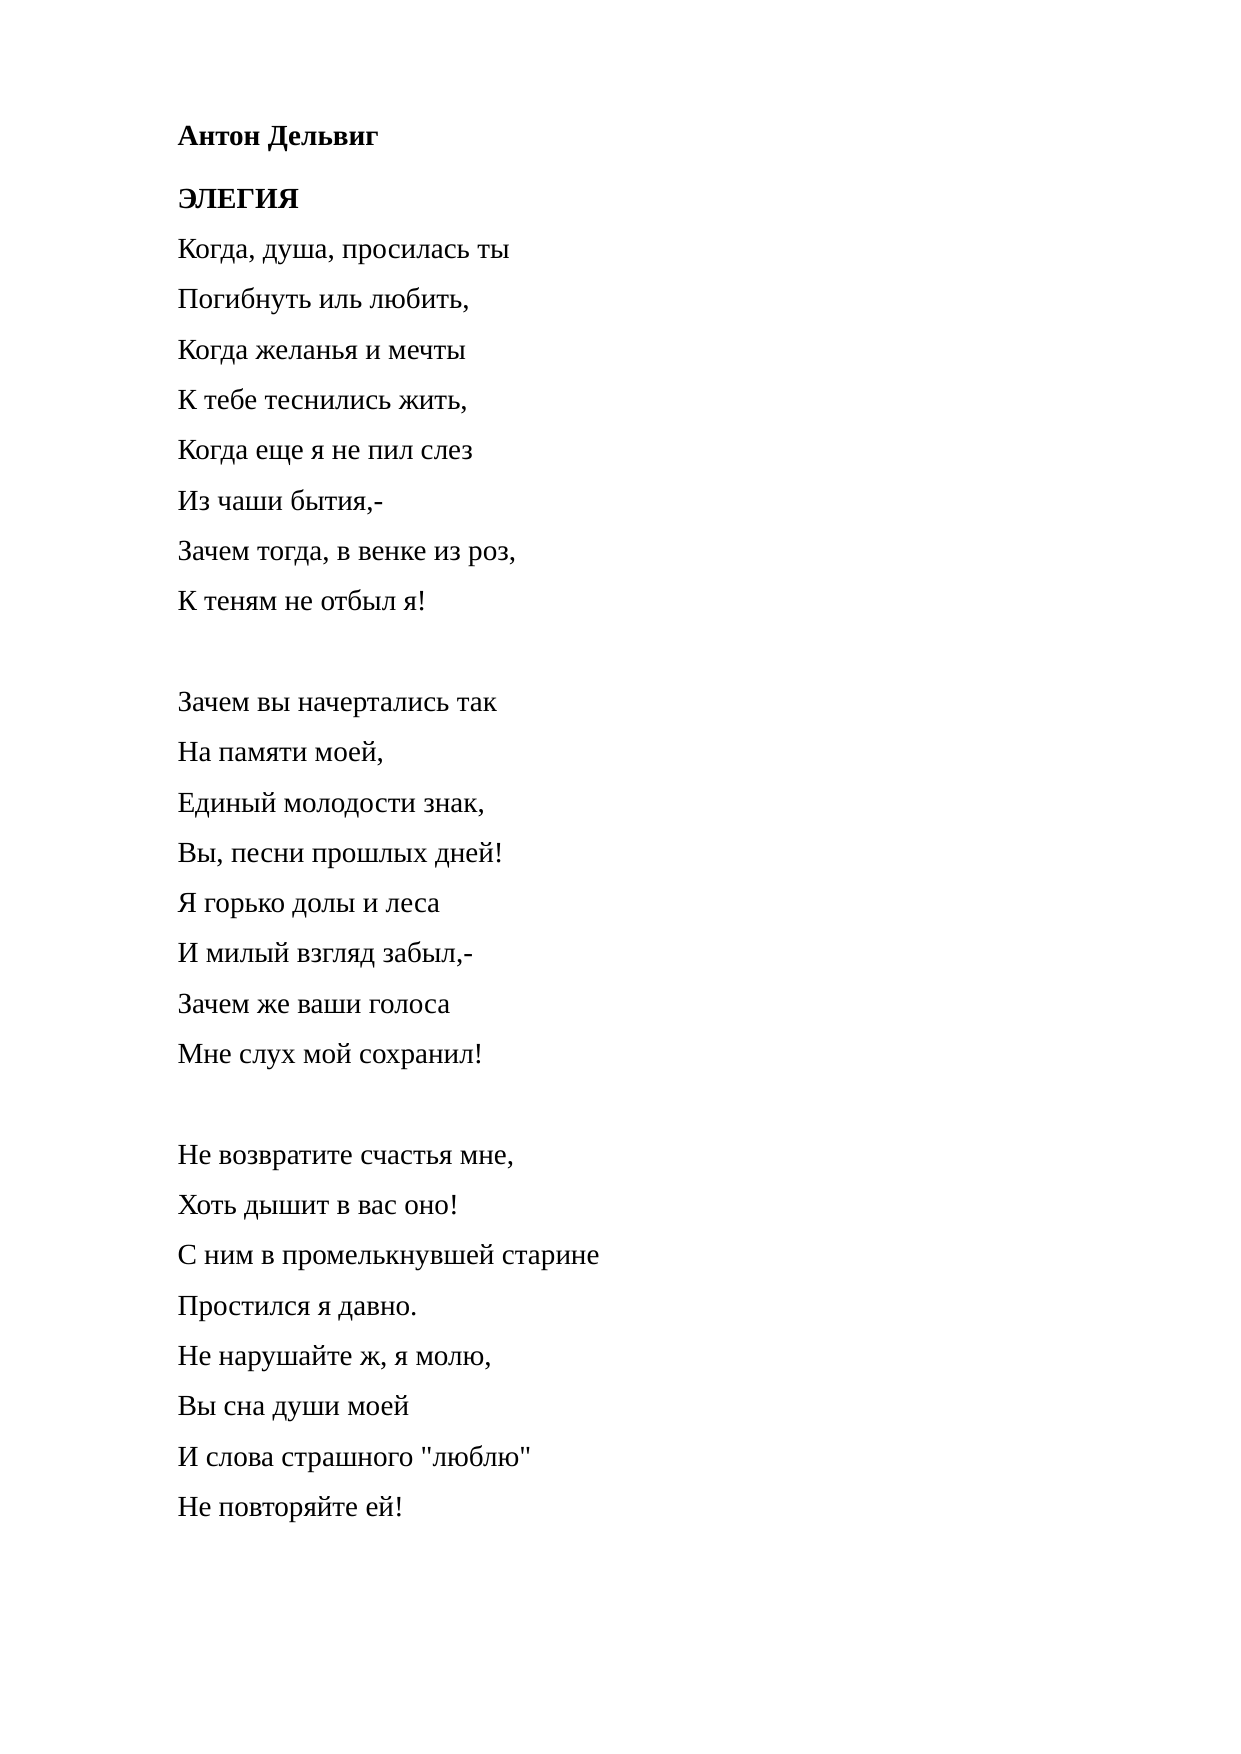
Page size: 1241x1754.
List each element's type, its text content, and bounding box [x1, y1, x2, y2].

text Антон Дельвиг [177, 118, 1152, 152]
text ЭЛЕГИЯ Когда, душа, просилась ты Погибнуть иль любить, Когда желанья и мечты К тебе теснились жить, Когда еще я не пил слез Из чаши бытия,- Зачем тогда, в венке из роз, К теням не отбыл я! Зачем вы начертались так На памяти моей, Единый молодости знак, Вы, песни прошлых дней! Я горько долы и леса И милый взгляд забыл,- Зачем же ваши голоса Мне слух мой сохранил! Не возвратите счастья мне, Хоть дышит в вас оно! С ним в промелькнувшей старине Простился я давно. Не нарушайте ж, я молю, Вы сна души моей И слова страшного "люблю" Не повторяйте ей! [177, 181, 1152, 1523]
